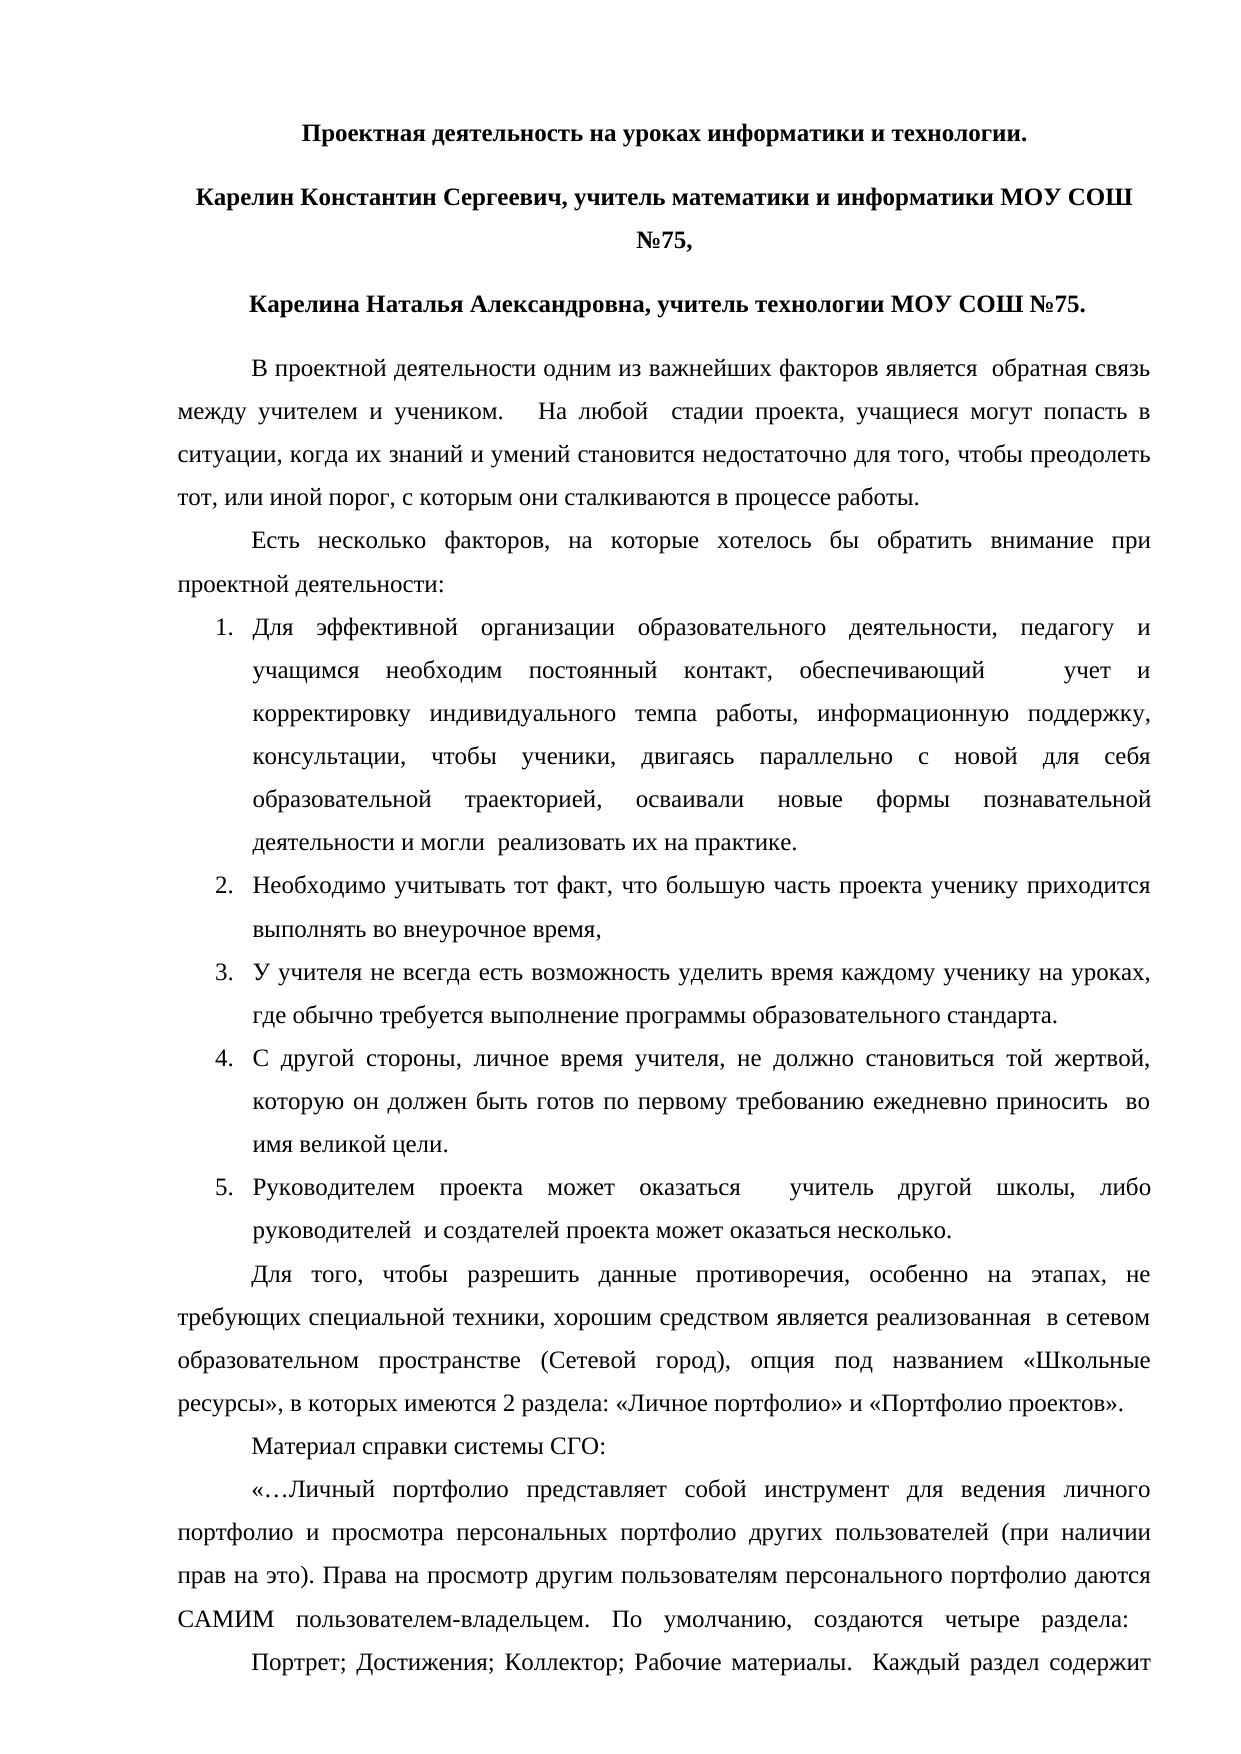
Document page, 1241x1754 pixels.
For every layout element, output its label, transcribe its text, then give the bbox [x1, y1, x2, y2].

list С другой стороны, личное время учителя, не должно становиться той жертвой, которую он должен быть готов по первому требованию ежедневно приносить во имя великой цели. [215, 1043, 1152, 1158]
text Проектная деятельность на уроках информатики и технологии. [177, 118, 1152, 147]
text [177, 1474, 1152, 1676]
list У учителя не всегда есть возможность уделить время каждому ученику на уроках, где обычно требуется выполнение программы образовательного стандарта. [215, 957, 1152, 1029]
list Для эффективной организации образовательного деятельности, педагогу и учащимся необходим постоянный контакт, обеспечивающий учет и корректировку индивидуального темпа работы, информационную поддержку, консультации, чтобы ученики, двигаясь параллельно с новой для себя образовательной траекторией, осваивали новые формы познавательной деятельности и могли реализовать их на практике. [215, 612, 1152, 856]
list Руководителем проекта может оказаться учитель другой школы, либо руководителей и создателей проекта может оказаться несколько. [215, 1172, 1152, 1244]
text Материал справки системы СГО: [177, 1431, 1152, 1460]
text Карелина Наталья Александровна, учитель технологии МОУ СОШ №75. [177, 289, 1152, 318]
text Есть несколько факторов, на которые хотелось бы обратить внимание при проектной деятельности: [177, 526, 1152, 597]
text Для того, чтобы разрешить данные противоречия, особенно на этапах, не требующих специальной техники, хорошим средством является реализованная в сетевом образовательном пространстве (Сетевой город), опция под названием «Школьные ресурсы», в которых имеются 2 раздела: «Личное портфолио» и «Портфолио проектов». [177, 1259, 1152, 1417]
list Необходимо учитывать тот факт, что большую часть проекта ученику приходится выполнять во внеурочное время, [215, 871, 1152, 942]
text В проектной деятельности одним из важнейших факторов является обратная связь между учителем и учеником. На любой стадии проекта, учащиеся могут попасть в ситуации, когда их знаний и умений становится недостаточно для того, чтобы преодолеть тот, или иной порог, с которым они сталкиваются в процессе работы. [177, 353, 1152, 511]
text Карелин Константин Сергеевич, учитель математики и информатики МОУ СОШ №75, [177, 182, 1152, 254]
